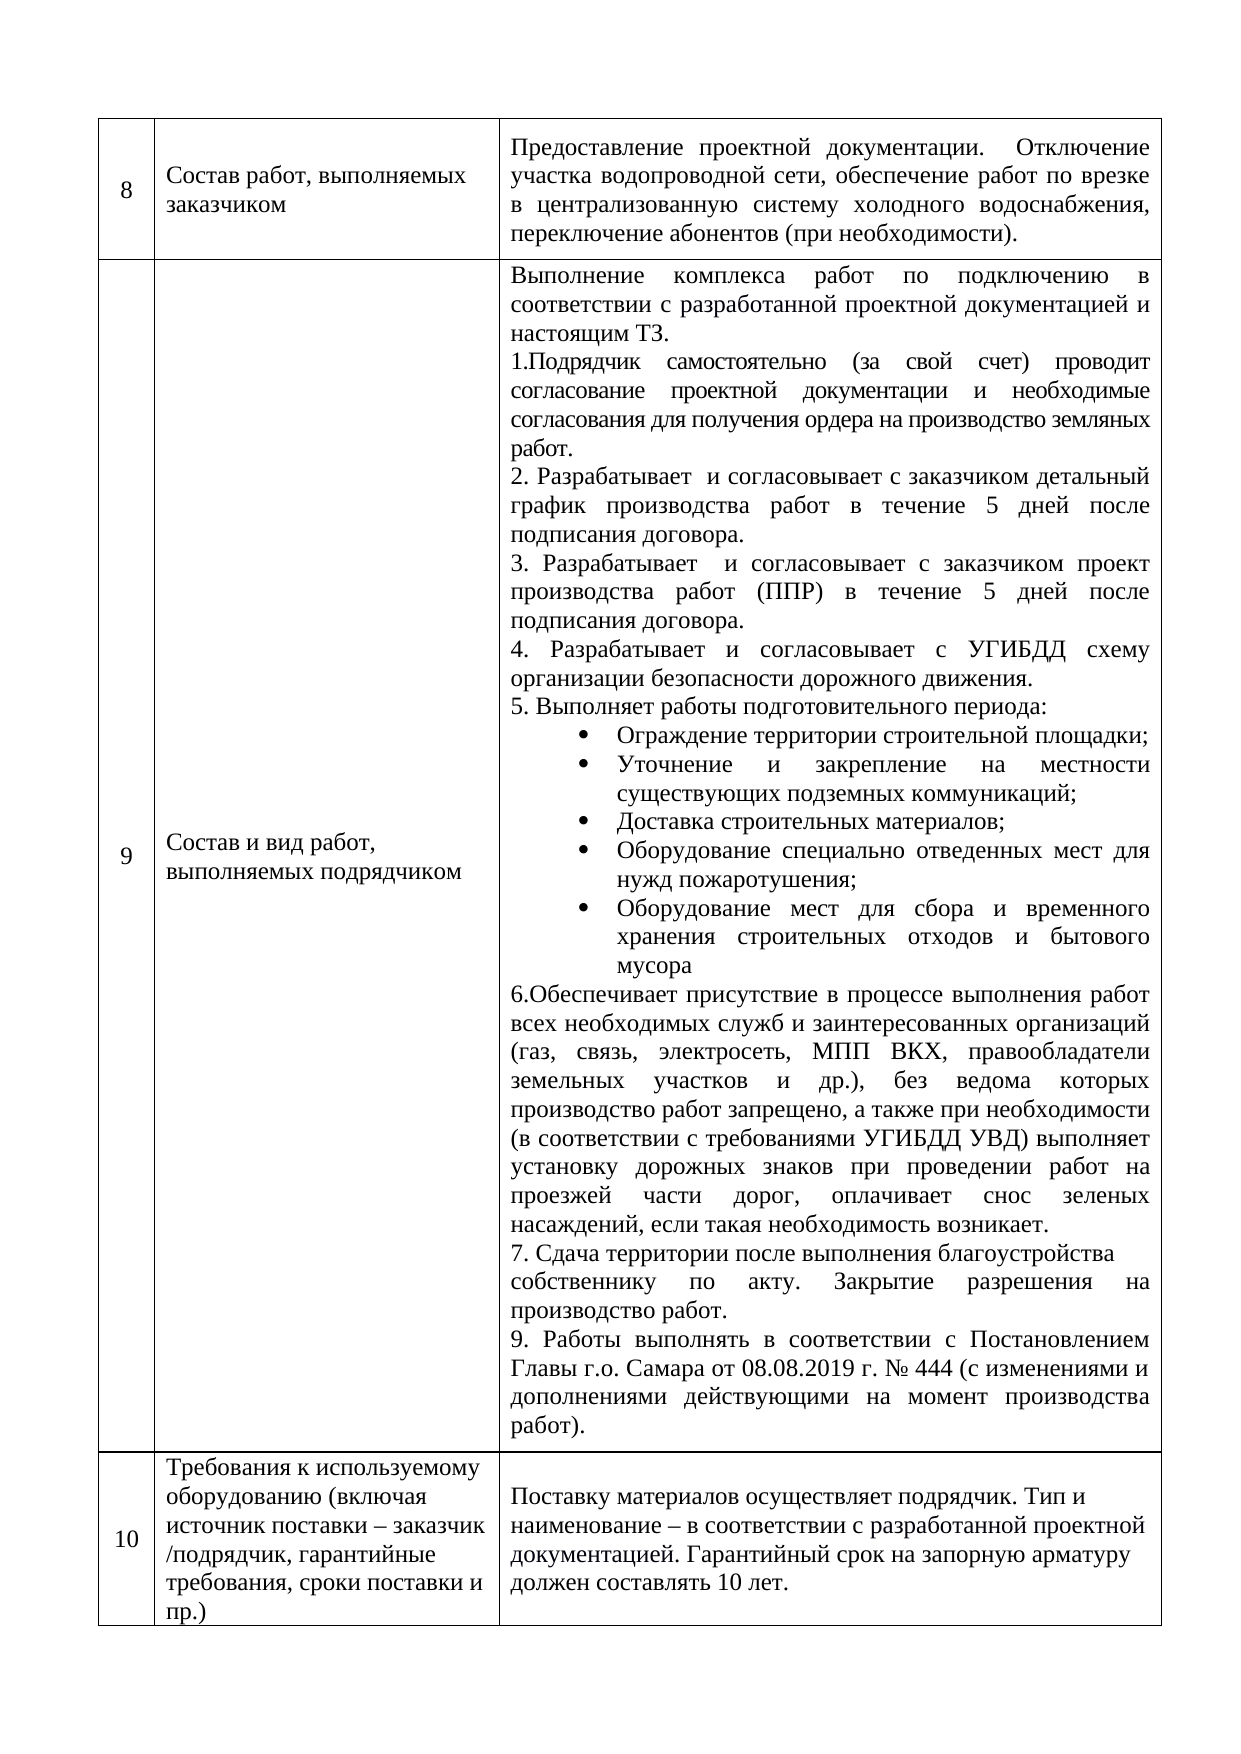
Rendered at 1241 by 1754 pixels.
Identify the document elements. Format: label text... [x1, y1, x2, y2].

table_cell Состав и вид работ, выполняемых подрядчиком [155, 260, 499, 1451]
table_cell Состав работ, выполняемых заказчиком [155, 119, 499, 259]
table_cell Поставку материалов осуществляет подрядчик. Тип и наименование – в соответствии с разработанной проектной документацией. Гарантийный срок на запорную арматуру должен составлять 10 лет. [500, 1453, 1161, 1625]
table_cell 9 [99, 260, 154, 1451]
table_cell 10 [99, 1453, 154, 1625]
table_cell Предоставление проектной документации. Отключение участка водопроводной сети, обеспечение работ по врезке в централизованную систему холодного водоснабжения, переключение абонентов (при необходимости). [500, 119, 1161, 259]
table_cell 8 [99, 119, 154, 259]
table_cell Выполнение комплекса работ по подключению в соответствии с разработанной проектной документацией и настоящим ТЗ. 1.Подрядчик самостоятельно (за свой счет) проводит согласование проектной документации и необходимые согласования для получения ордера на производство земляных работ. 2. Разрабатывает и согласовывает с заказчиком детальный график производства работ в течение 5 дней после подписания договора. 3. Разрабатывает и согласовывает с заказчиком проект производства работ (ППР) в течение 5 дней после подписания договора. 4. Разрабатывает и согласовывает с УГИБДД схему организации безопасности дорожного движения. 5. Выполняет работы подготовительного периода: Ограждение территории строительной площадки; Уточнение и закрепление на местности существующих подземных коммуникаций; Доставка строительных материалов; Оборудование специально отведенных мест для нужд пожаротушения; Оборудование мест для сбора и временного хранения строительных отходов и бытового мусора 6.Обеспечивает присутствие в процессе выполнения работ всех необходимых служб и заинтересованных организаций (газ, связь, электросеть, МПП ВКХ, правообладатели земельных участков и др.), без ведома которых производство работ запрещено, а также при необходимости (в соответствии с требованиями УГИБДД УВД) выполняет установку дорожных знаков при проведении работ на проезжей части дорог, оплачивает снос зеленых насаждений, если такая необходимость возникает. 7. Сдача территории после выполнения благоустройства собственнику по акту. Закрытие разрешения на производство работ. 9. Работы выполнять в соответствии с Постановлением Главы г.о. Самара от 08.08.2019 г. № 444 (с изменениями и дополнениями действующими на момент производства работ). [500, 260, 1161, 1451]
table_cell Требования к используемому оборудованию (включая источник поставки – заказчик /подрядчик, гарантийные требования, сроки поставки и пр.) [155, 1453, 499, 1625]
